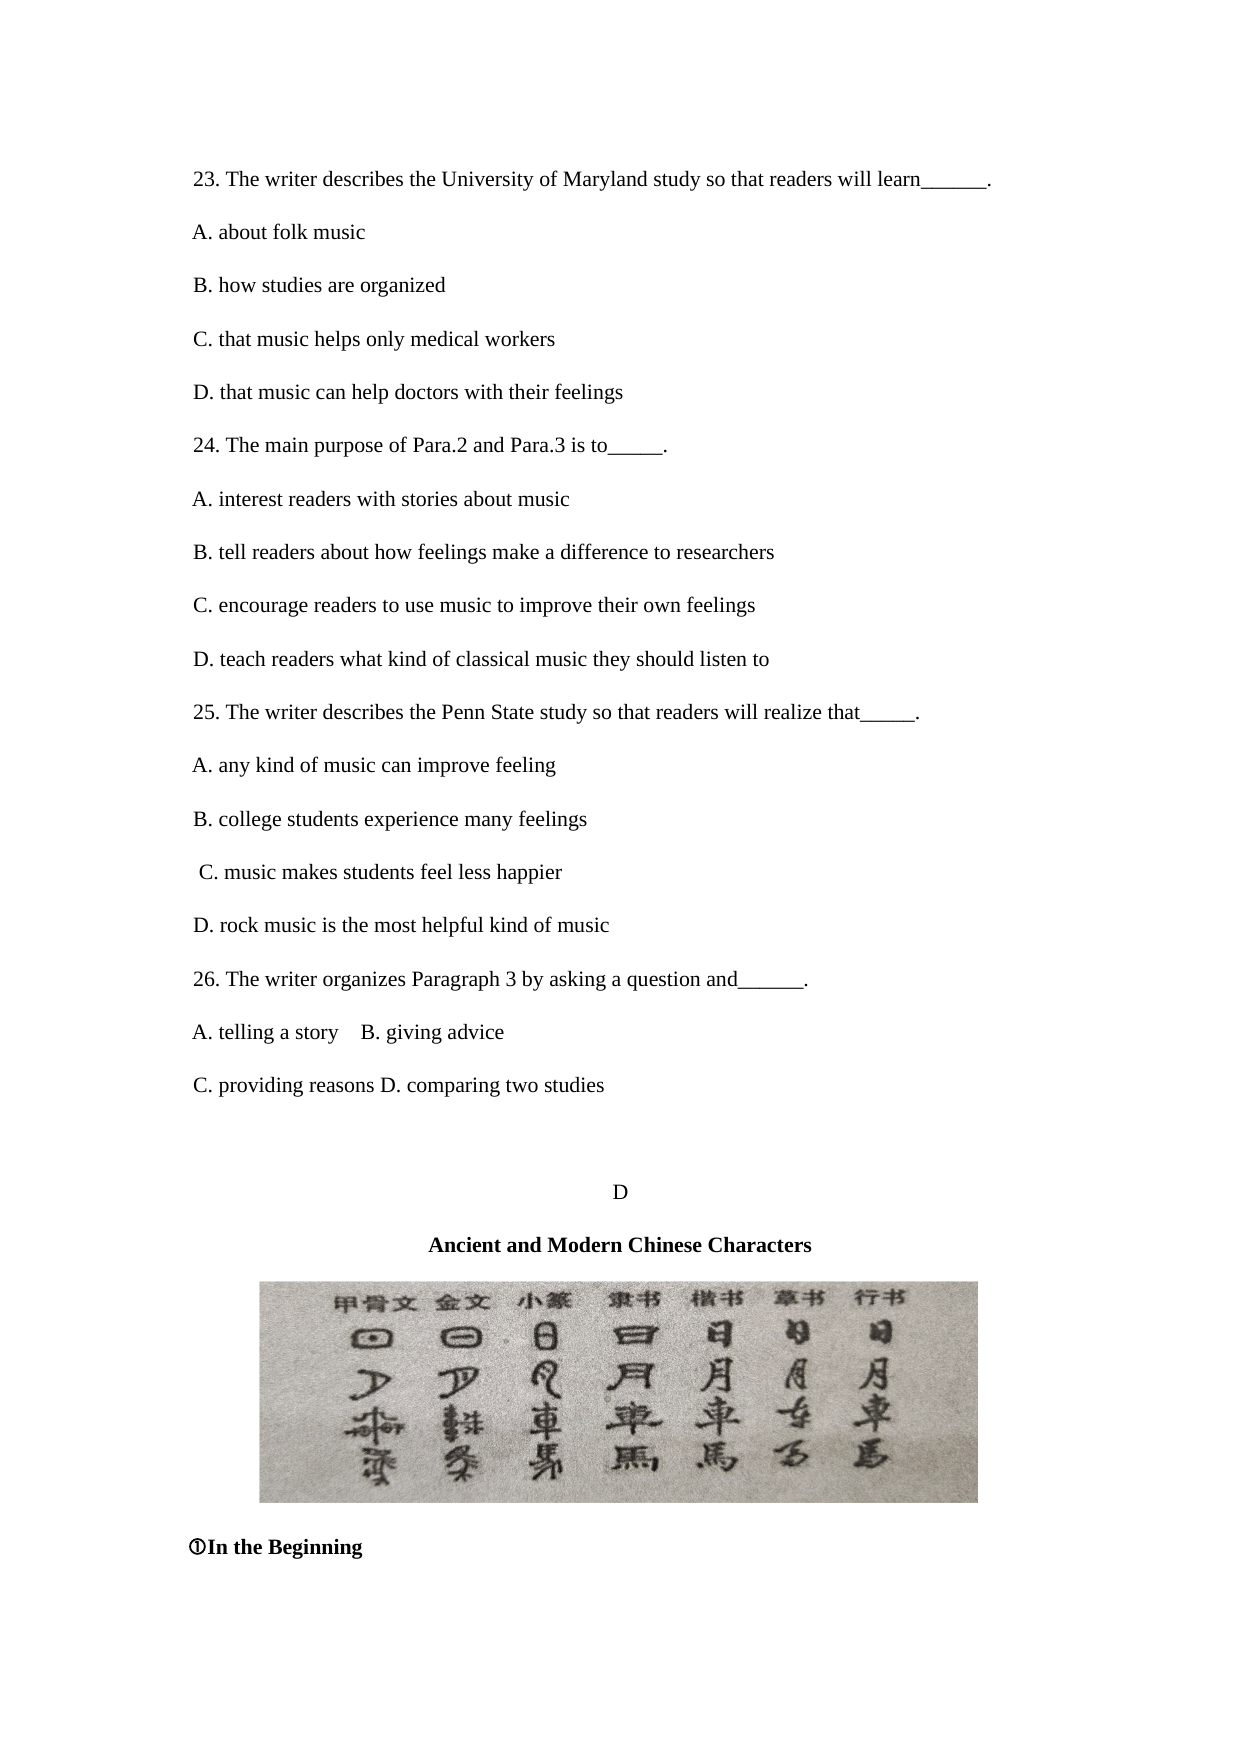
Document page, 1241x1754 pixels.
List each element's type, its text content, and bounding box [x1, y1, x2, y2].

text 24. The main purpose of Para.2 and Para.3 is to_____. [187, 429, 1053, 461]
text B. college students experience many feelings [187, 802, 1053, 834]
text D. teach readers what kind of classical music they should listen to [187, 642, 1053, 674]
text 25. The writer describes the Penn State study so that readers will realize that_____. [187, 695, 1053, 728]
text D. rock music is the most helpful kind of music [187, 909, 1053, 941]
text C. providing reasons D. comparing two studies [187, 1069, 1053, 1101]
text C. that music helps only medical workers [187, 322, 1053, 354]
text C. encourage readers to use music to improve their own feelings [187, 589, 1053, 621]
text A. interest readers with stories about music [187, 482, 1053, 514]
text A. telling a story B. giving advice [187, 1015, 1053, 1048]
text 26. The writer organizes Paragraph 3 by asking a question and______. [187, 962, 1053, 994]
text Ancient and Modern Chinese Characters [187, 1229, 1053, 1261]
text A. any kind of music can improve feeling [187, 749, 1053, 781]
text C. music makes students feel less happier [187, 855, 1053, 888]
text B. how studies are organized [187, 269, 1053, 301]
text B. tell readers about how feelings make a difference to researchers [187, 535, 1053, 568]
picture [260, 1282, 977, 1502]
text D. that music can help doctors with their feelings [187, 375, 1053, 408]
text A. about folk music [187, 215, 1053, 248]
list In the Beginning [187, 1530, 1053, 1563]
text 23. The writer describes the University of Maryland study so that readers will learn______. [187, 162, 1053, 194]
text D [187, 1175, 1053, 1208]
